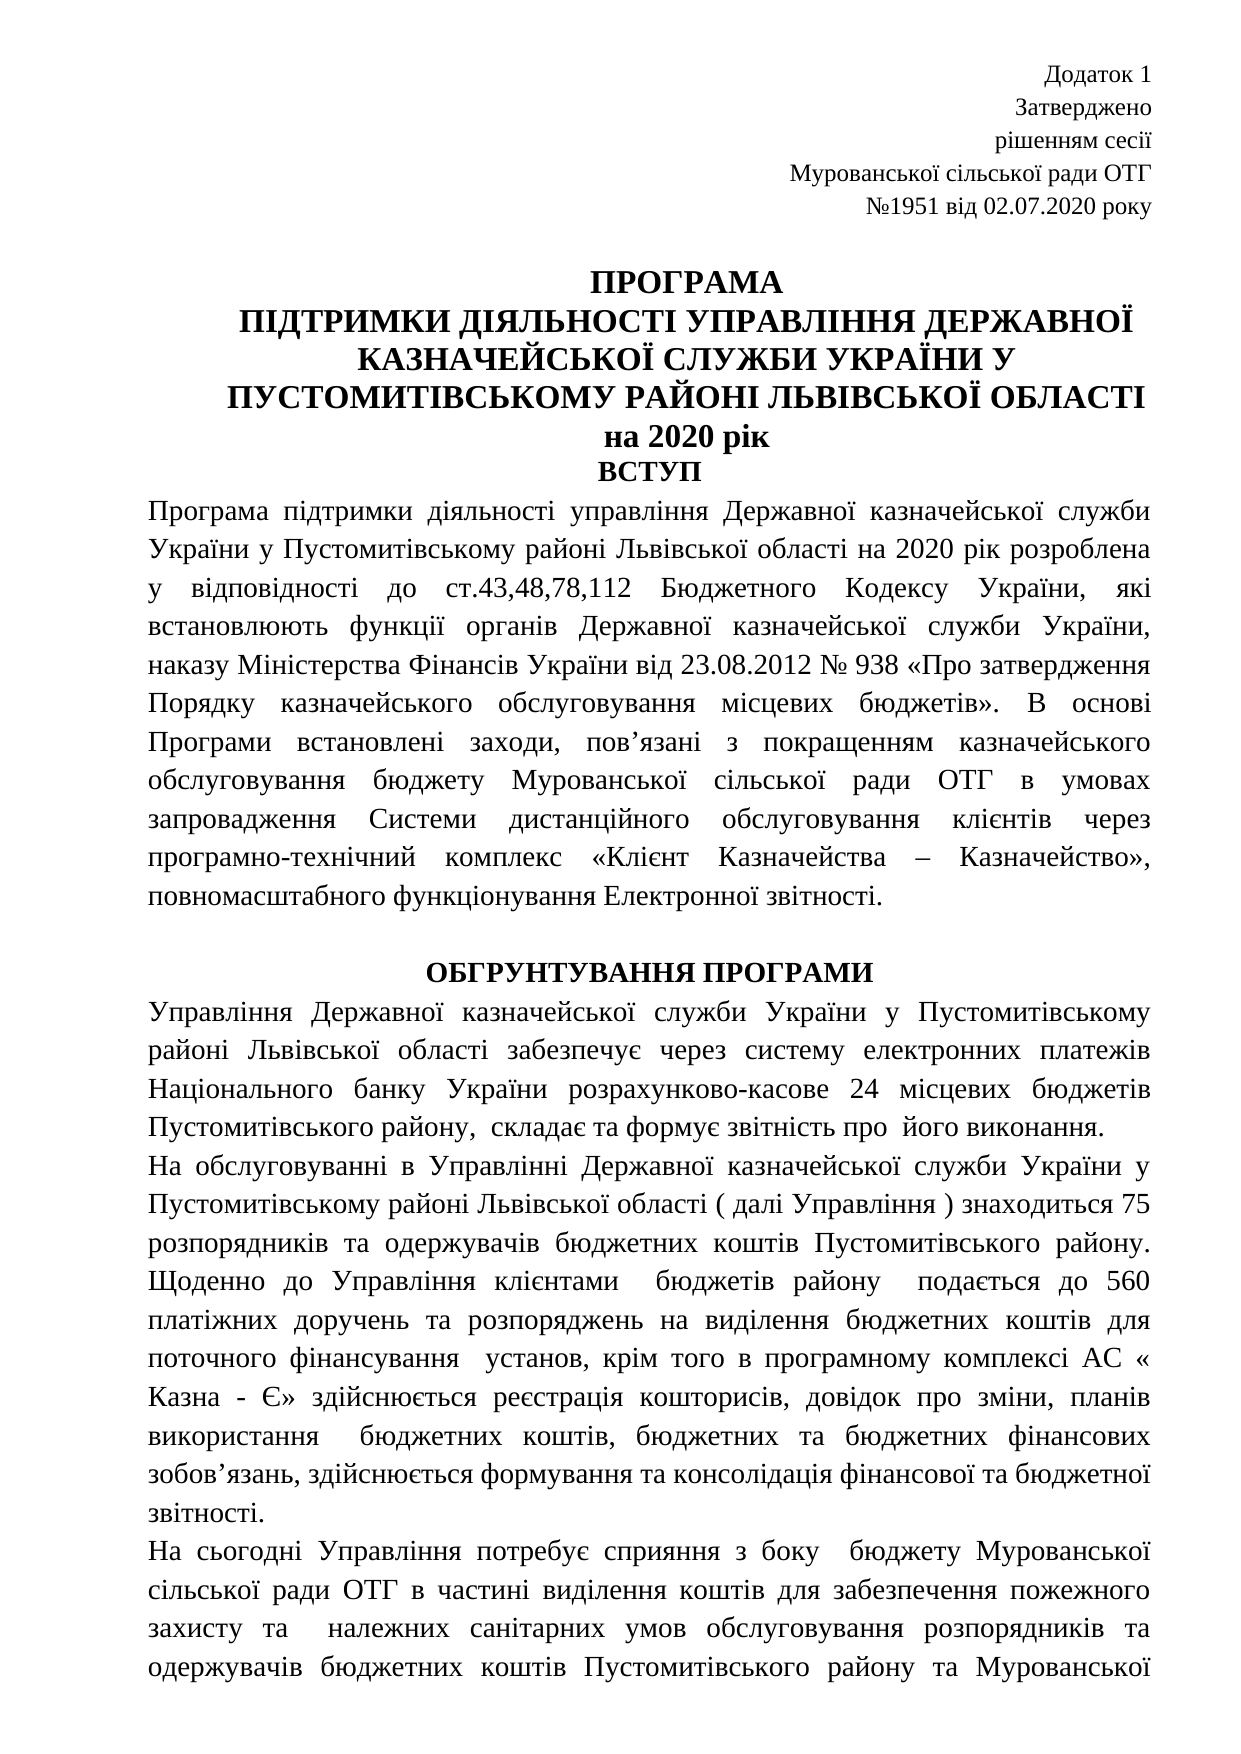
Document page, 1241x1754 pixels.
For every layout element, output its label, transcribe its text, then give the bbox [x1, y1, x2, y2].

text Програма підтримки діяльності управління Державної казначейської служби України у Пустомитівському районі Львівської області на 2020 рік розроблена у відповідності до ст.43,48,78,112 Бюджетного Кодексу України, які встановлюють функції органів Державної казначейської служби України, наказу Міністерства Фінансів України від 23.08.2012 № 938 «Про затвердження Порядку казначейського обслуговування місцевих бюджетів». В основі Програми встановлені заходи, пов’язані з покращенням казначейського обслуговування бюджету Мурованської сільської ради ОТГ в умовах запровадження Системи дистанційного обслуговування клієнтів через програмно-технічний комплекс «Клієнт Казначейства – Казначейство», повномасштабного функціонування Електронної звітності. [148, 493, 1152, 912]
text Затверджено [89, 92, 1152, 121]
text на 2020 рік [222, 416, 1152, 454]
text На обслуговуванні в Управлінні Державної казначейської служби України у Пустомитівському районі Львівської області ( далі Управління ) знаходиться 75 розпорядників та одержувачів бюджетних коштів Пустомитівського району. Щоденно до Управління клієнтами бюджетів району подається до 560 платіжних доручень та розпоряджень на виділення бюджетних коштів для поточного фінансування установ, крім того в програмному комплексі АС « Казна - Є» здійснюється реєстрація кошторисів, довідок про зміни, планів використання бюджетних коштів, бюджетних та бюджетних фінансових зобов’язань, здійснюється формування та консолідація фінансової та бюджетної звітності. [148, 1148, 1152, 1528]
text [148, 1533, 1152, 1682]
text Управління Державної казначейської служби України у Пустомитівському районі Львівської області забезпечує через систему електронних платежів Національного банку України розрахунково-касове 24 місцевих бюджетів Пустомитівського району, складає та формує звітність про його виконання. [148, 994, 1152, 1143]
text ПІДТРИМКИ ДІЯЛЬНОСТІ УПРАВЛІННЯ ДЕРЖАВНОЇ КАЗНАЧЕЙСЬКОЇ СЛУЖБИ УКРАЇНИ У ПУСТОМИТІВСЬКОМУ РАЙОНІ ЛЬВІВСЬКОЇ ОБЛАСТІ [222, 301, 1152, 416]
text ПРОГРАМА [222, 262, 1152, 301]
text рішенням сесії [89, 125, 1152, 154]
text Мурованської сільської ради ОТГ [89, 158, 1152, 187]
text ОБГРУНТУВАННЯ ПРОГРАМИ [148, 955, 1152, 989]
text ВСТУП [148, 454, 1152, 488]
text Додаток 1 [89, 59, 1152, 88]
text №1951 від 02.07.2020 року [89, 191, 1152, 220]
